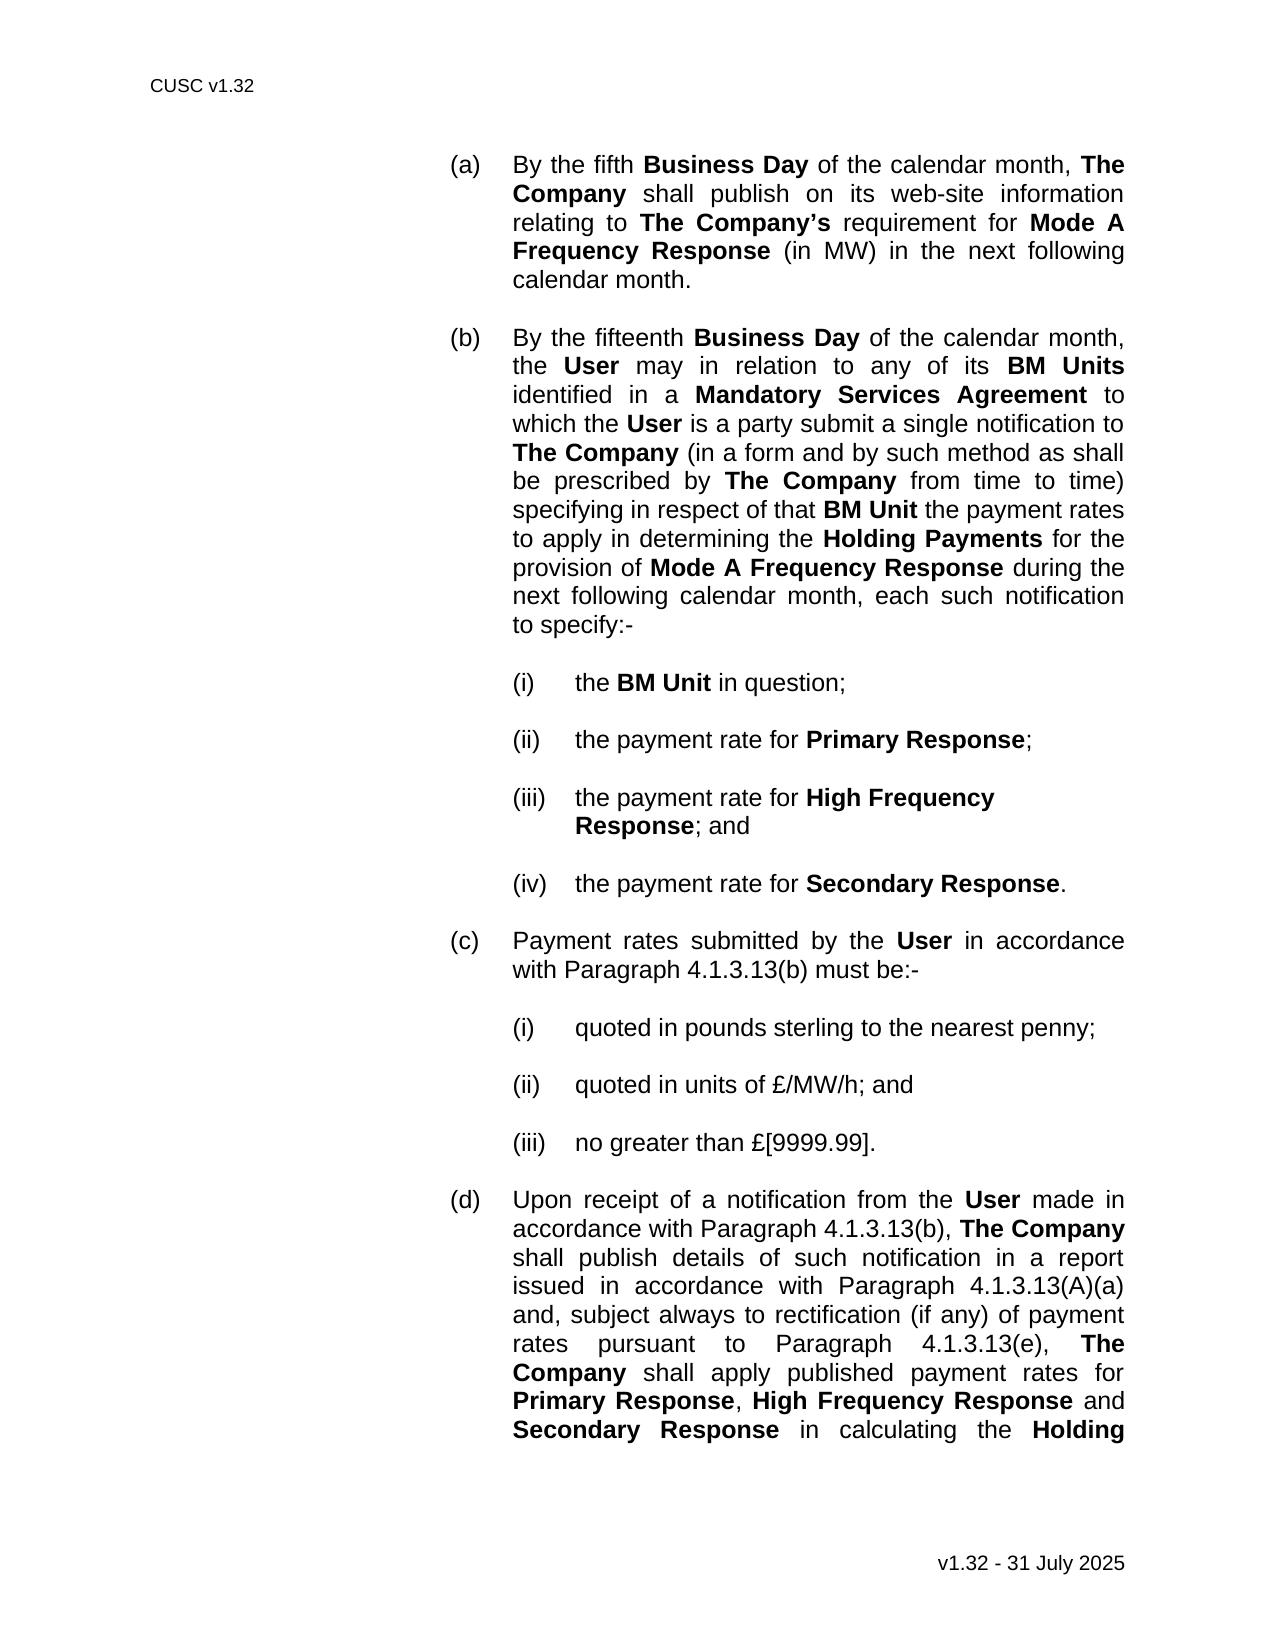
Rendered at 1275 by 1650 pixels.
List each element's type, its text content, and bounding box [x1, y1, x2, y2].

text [450, 1185, 1125, 1444]
text (c) Payment rates submitted by the User in accordance with Paragraph 4.1.3.13(b) must be:- [450, 926, 1125, 984]
text (b) By the fifteenth Business Day of the calendar month, the User may in relation to any of its BM Units identified in a Mandatory Services Agreement to which the User is a party submit a single notification to The Company (in a form and by such method as shall be prescribed by The Company from time to time) specifying in respect of that BM Unit the payment rates to apply in determining the Holding Payments for the provision of Mode A Frequency Response during the next following calendar month, each such notification to specify:- [450, 322, 1125, 639]
text (iii) the payment rate for High Frequency Response; and [512, 782, 1125, 840]
text (iii) no greater than £[9999.99]. [512, 1127, 1125, 1156]
text (i) quoted in pounds sterling to the nearest penny; [512, 1012, 1125, 1041]
text (iv) the payment rate for Secondary Response. [512, 869, 1125, 897]
text (ii) quoted in units of £/MW/h; and [512, 1070, 1125, 1099]
text (a) By the fifth Business Day of the calendar month, The Company shall publish on its web-site information relating to The Company’s requirement for Mode A Frequency Response (in MW) in the next following calendar month. [450, 150, 1125, 294]
text (ii) the payment rate for Primary Response; [512, 725, 1125, 754]
text (i) the BM Unit in question; [512, 667, 1125, 696]
